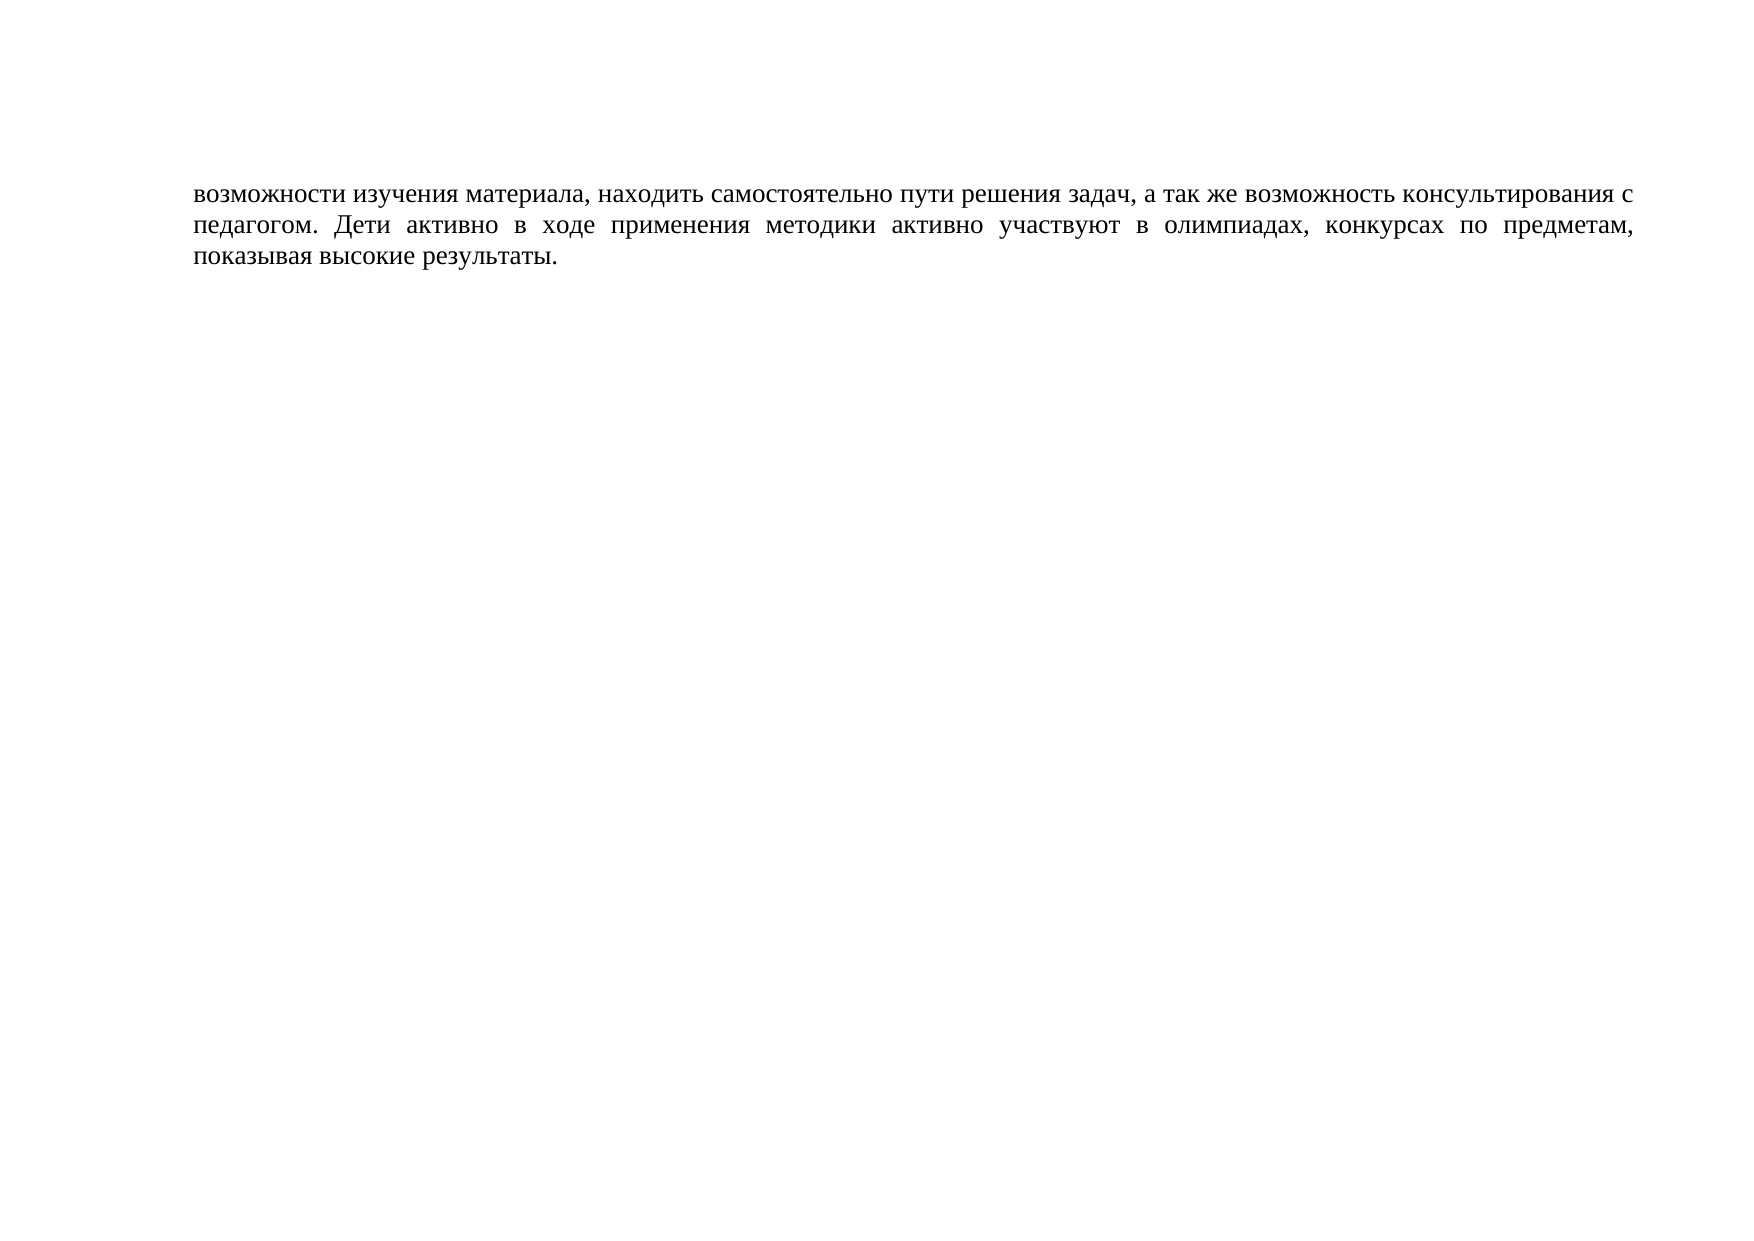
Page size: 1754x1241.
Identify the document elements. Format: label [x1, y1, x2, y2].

list [193, 177, 1636, 271]
